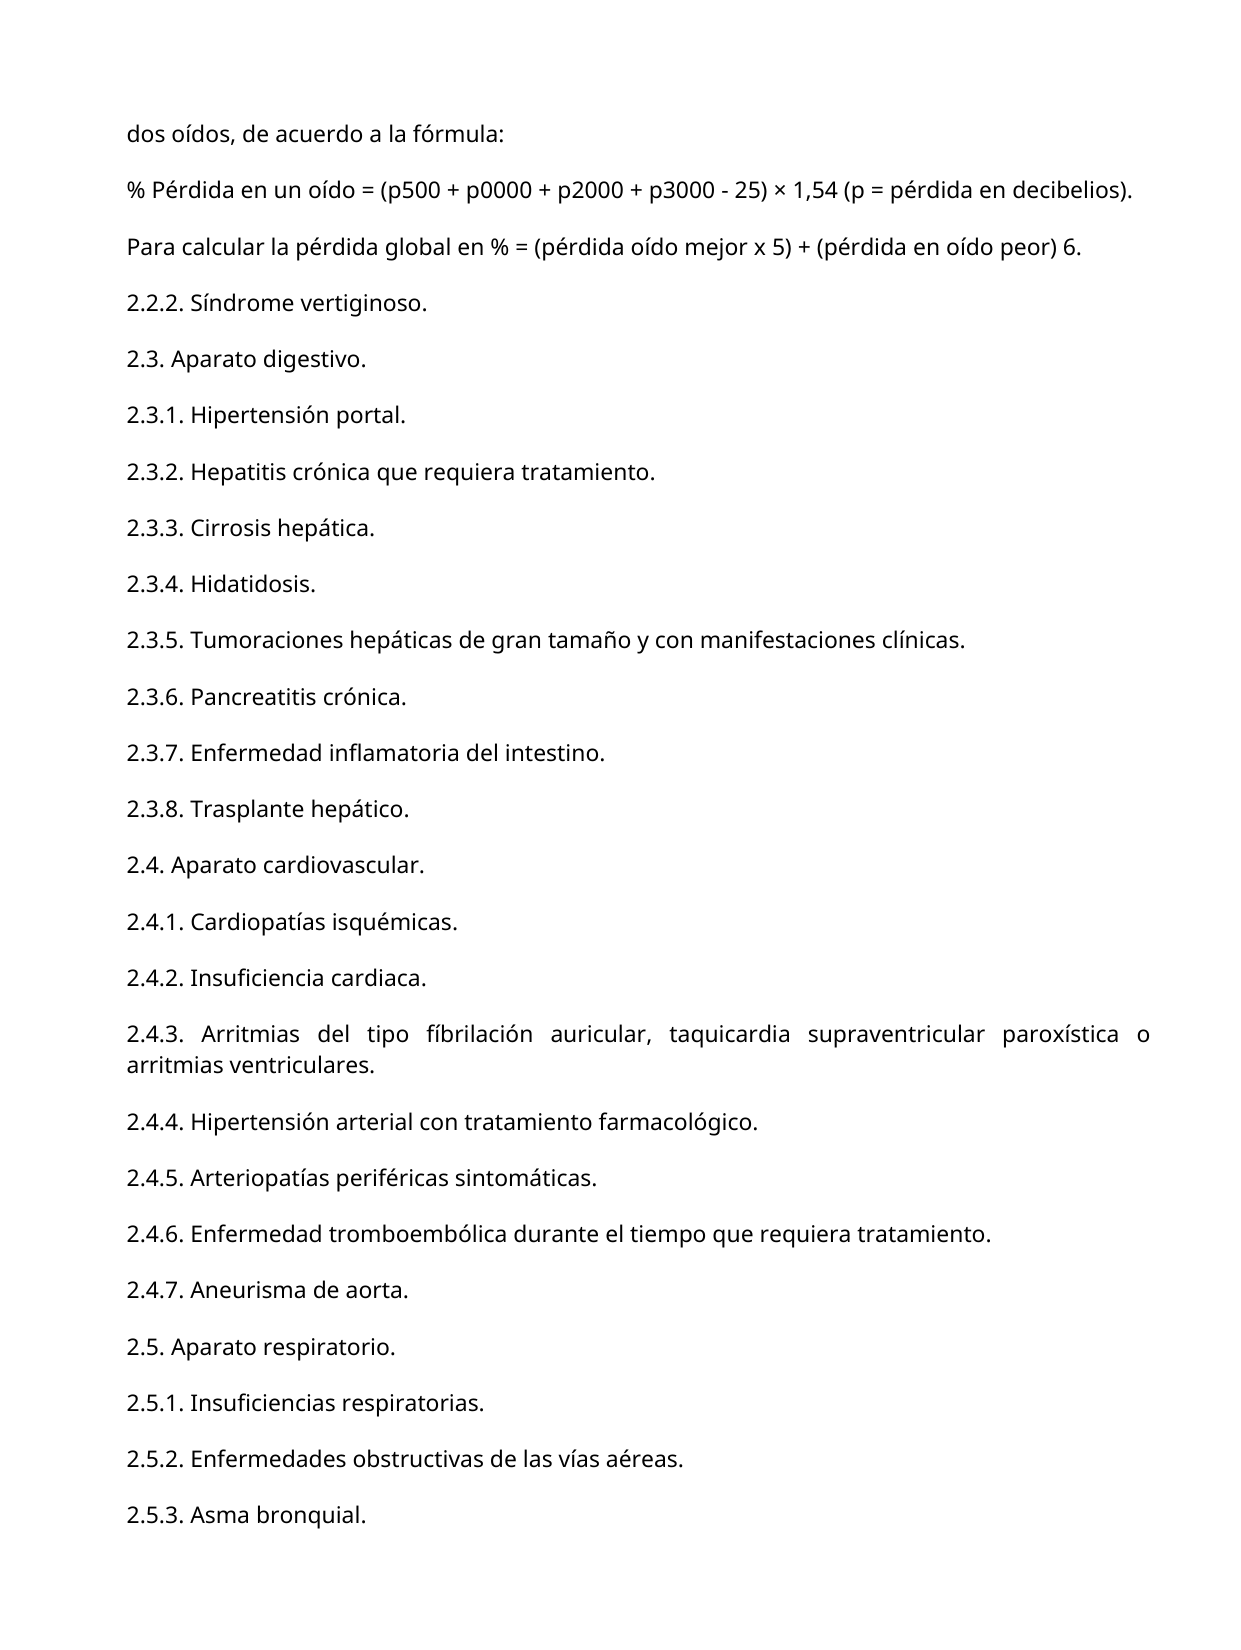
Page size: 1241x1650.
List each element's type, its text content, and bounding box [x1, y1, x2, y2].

text 2.3.4. Hidatidosis. [126, 568, 1152, 599]
text 2.5.3. Asma bronquial. [126, 1499, 1152, 1531]
text 2.3. Aparato digestivo. [126, 343, 1152, 374]
text 2.3.7. Enfermedad inflamatoria del intestino. [126, 737, 1152, 768]
text 2.4.7. Aneurisma de aorta. [126, 1274, 1152, 1306]
text Para calcular la pérdida global en % = (pérdida oído mejor x 5) + (pérdida en oído peor) 6. [126, 231, 1152, 262]
text 2.4.4. Hipertensión arterial con tratamiento farmacológico. [126, 1106, 1152, 1137]
text 2.4.2. Insuficiencia cardiaca. [126, 962, 1152, 993]
text 2.4.6. Enfermedad tromboembólica durante el tiempo que requiera tratamiento. [126, 1218, 1152, 1249]
text 2.4. Aparato cardiovascular. [126, 849, 1152, 881]
text 2.4.3. Arritmias del tipo fíbrilación auricular, taquicardia supraventricular paroxística o arritmias ventriculares. [126, 1018, 1152, 1081]
text 2.3.5. Tumoraciones hepáticas de gran tamaño y con manifestaciones clínicas. [126, 624, 1152, 656]
text 2.4.1. Cardiopatías isquémicas. [126, 906, 1152, 937]
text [126, 118, 1152, 149]
text 2.5. Aparato respiratorio. [126, 1331, 1152, 1362]
text 2.3.8. Trasplante hepático. [126, 793, 1152, 824]
text 2.3.6. Pancreatitis crónica. [126, 681, 1152, 712]
text 2.3.1. Hipertensión portal. [126, 399, 1152, 431]
text 2.3.3. Cirrosis hepática. [126, 512, 1152, 543]
text 2.4.5. Arteriopatías periféricas sintomáticas. [126, 1162, 1152, 1193]
text % Pérdida en un oído = (p500 + p0000 + p2000 + p3000 - 25) × 1,54 (p = pérdida en decibelios). [126, 174, 1152, 206]
text 2.3.2. Hepatitis crónica que requiera tratamiento. [126, 456, 1152, 487]
text 2.2.2. Síndrome vertiginoso. [126, 287, 1152, 318]
text 2.5.1. Insuficiencias respiratorias. [126, 1387, 1152, 1418]
text 2.5.2. Enfermedades obstructivas de las vías aéreas. [126, 1443, 1152, 1474]
